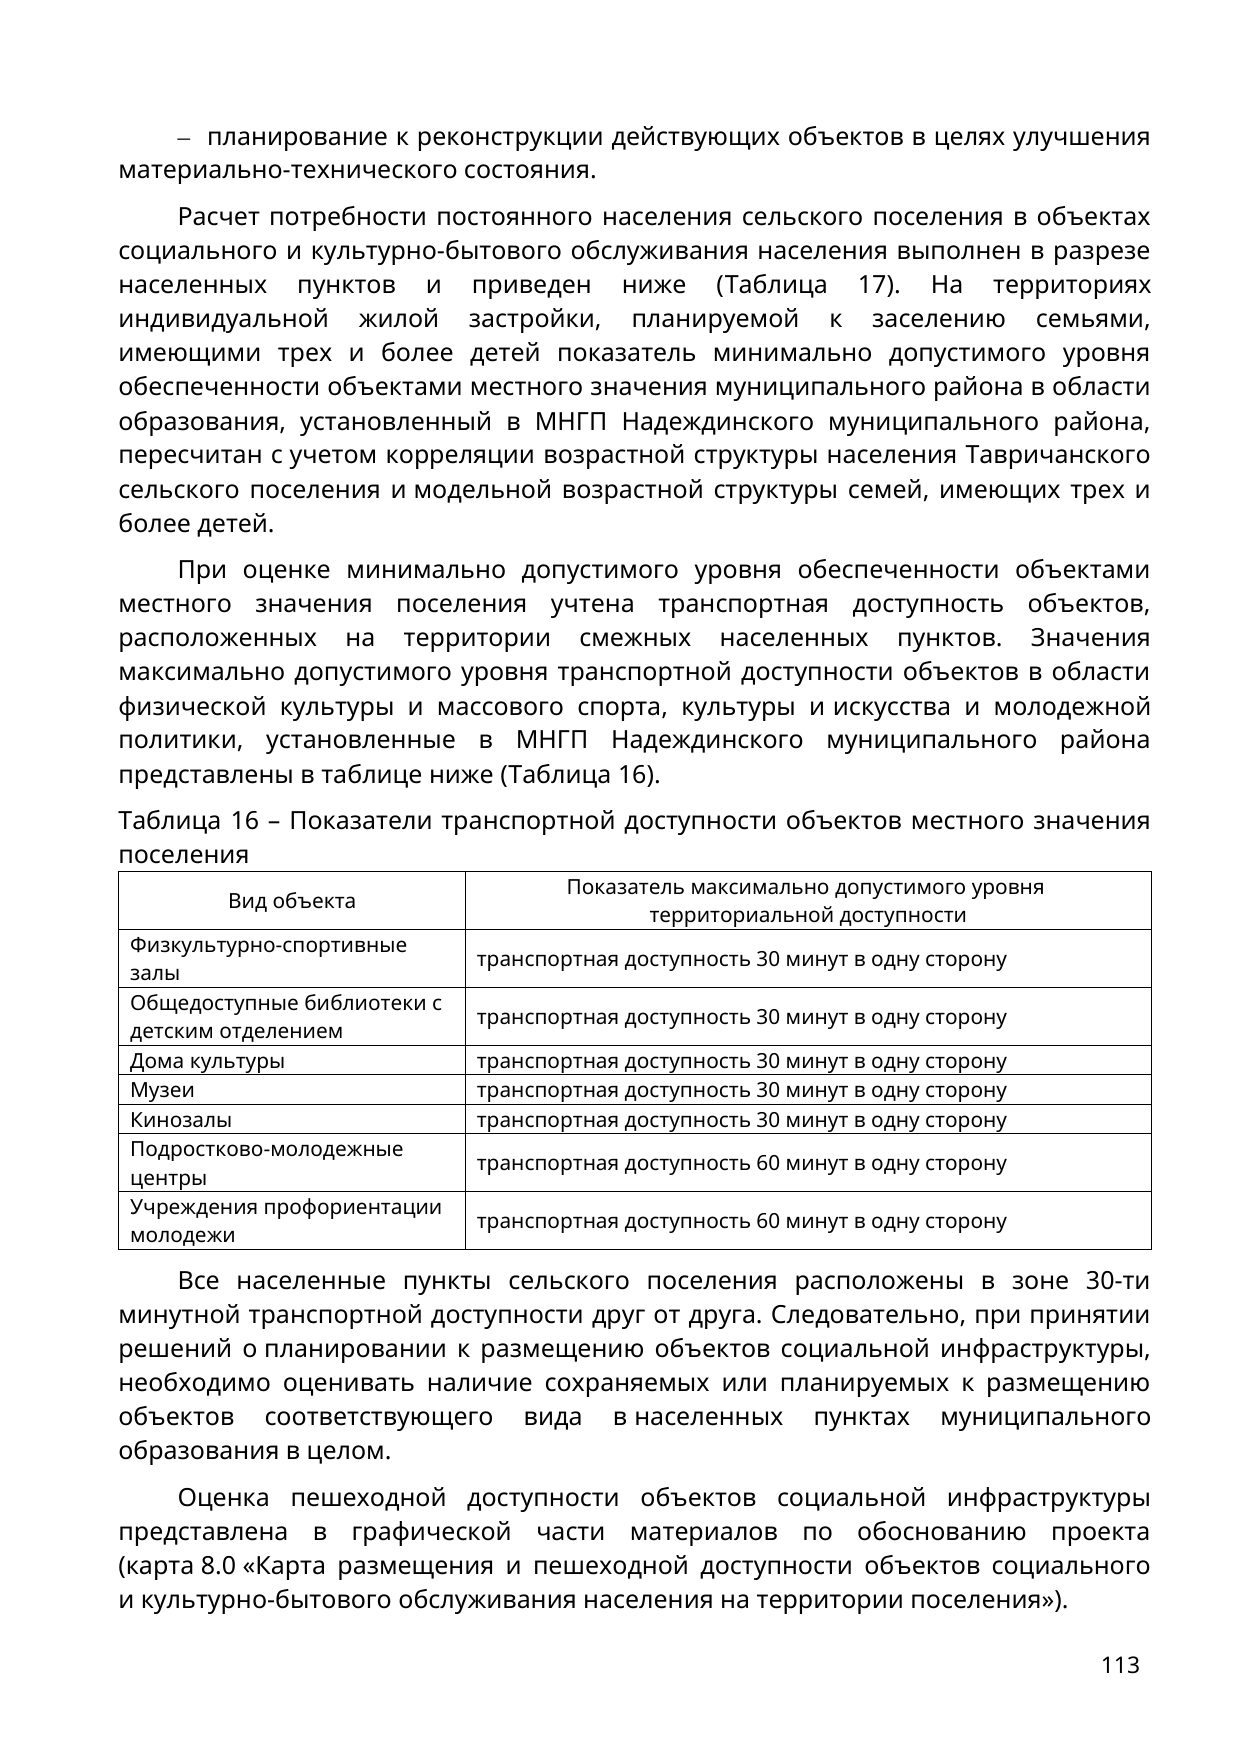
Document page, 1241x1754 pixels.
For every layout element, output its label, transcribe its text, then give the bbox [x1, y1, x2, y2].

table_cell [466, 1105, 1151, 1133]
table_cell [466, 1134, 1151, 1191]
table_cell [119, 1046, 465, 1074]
text При оценке минимально допустимого уровня обеспеченности объектами местного значения поселения учтена транспортная доступность объектов, расположенных на территории смежных населенных пунктов. Значения максимально допустимого уровня транспортной доступности объектов в области физической культуры и массового спорта, культуры и искусства и молодежной политики, установленные в МНГП Надеждинского муниципального района представлены в таблице ниже (Таблица 16). [118, 552, 1152, 790]
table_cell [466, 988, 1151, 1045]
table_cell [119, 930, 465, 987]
text Оценка пешеходной доступности объектов социальной инфраструктуры представлена в графической части материалов по обоснованию проекта (карта 8.0 «Карта размещения и пешеходной доступности объектов социального и культурно-бытового обслуживания населения на территории поселения»). [118, 1479, 1152, 1616]
text Таблица 16 – Показатели транспортной доступности объектов местного значения поселения [118, 803, 1152, 871]
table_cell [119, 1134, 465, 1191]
text Все населенные пункты сельского поселения расположены в зоне 30-ти минутной транспортной доступности друг от друга. Следовательно, при принятии решений о планировании к размещению объектов социальной инфраструктуры, необходимо оценивать наличие сохраняемых или планируемых к размещению объектов соответствующего вида в населенных пунктах муниципального образования в целом. [118, 1262, 1152, 1467]
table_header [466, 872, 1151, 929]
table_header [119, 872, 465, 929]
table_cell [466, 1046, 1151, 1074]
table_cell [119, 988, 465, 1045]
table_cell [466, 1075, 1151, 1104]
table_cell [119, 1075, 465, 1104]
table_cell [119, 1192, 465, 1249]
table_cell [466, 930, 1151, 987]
list планирование к реконструкции действующих объектов в целях улучшения материально-технического состояния. [118, 118, 1152, 186]
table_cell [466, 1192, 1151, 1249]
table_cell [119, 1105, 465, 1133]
text Расчет потребности постоянного населения сельского поселения в объектах социального и культурно-бытового обслуживания населения выполнен в разрезе населенных пунктов и приведен ниже (Таблица 17). На территориях индивидуальной жилой застройки, планируемой к заселению семьями, имеющими трех и более детей показатель минимально допустимого уровня обеспеченности объектами местного значения муниципального района в области образования, установленный в МНГП Надеждинского муниципального района, пересчитан с учетом корреляции возрастной структуры населения Тавричанского сельского поселения и модельной возрастной структуры семей, имеющих трех и более детей. [118, 199, 1152, 539]
